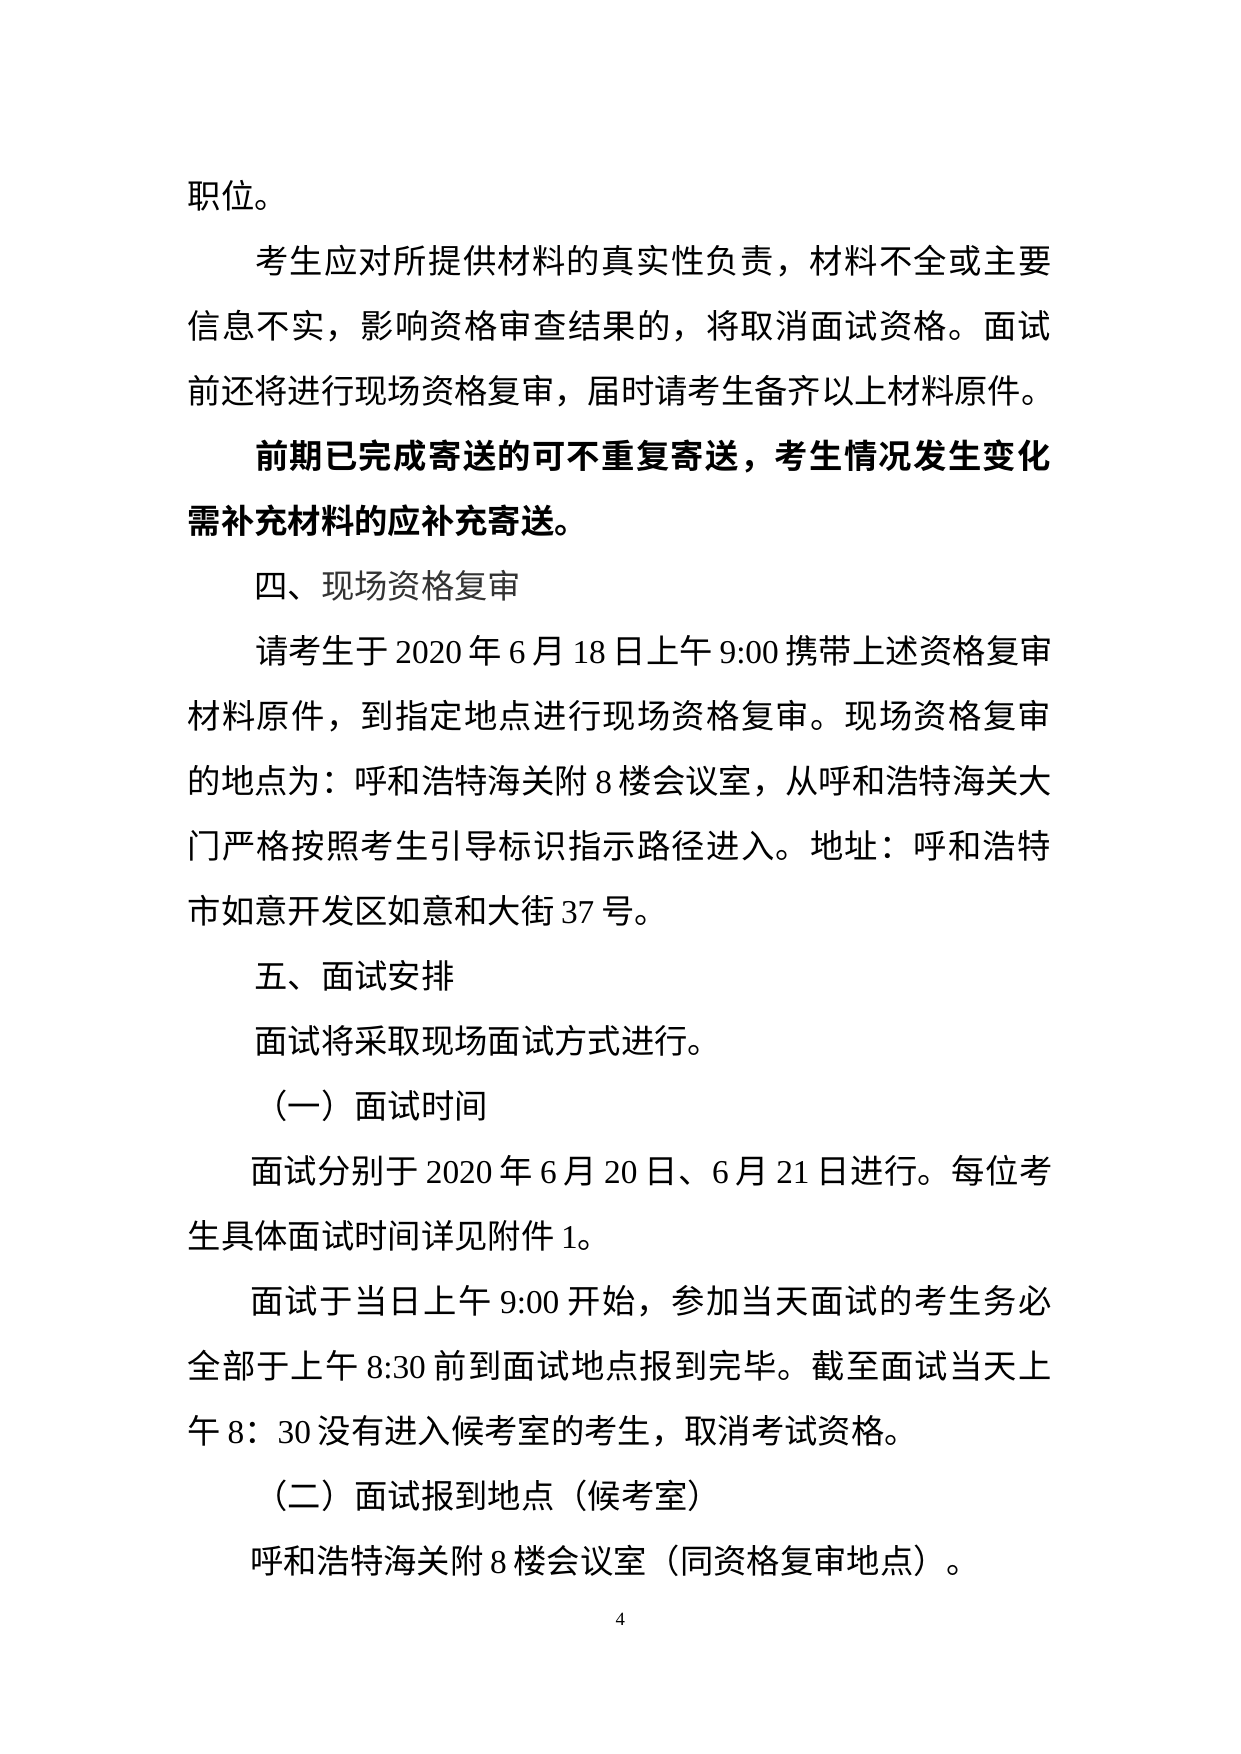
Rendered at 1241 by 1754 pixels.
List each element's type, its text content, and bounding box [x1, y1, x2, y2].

text 四、现场资格复审 [187, 552, 1053, 617]
text （一）面试时间 [187, 1072, 1053, 1137]
text （二）面试报到地点（候考室） [187, 1462, 1053, 1527]
text 呼和浩特海关附8楼会议室（同资格复审地点）。 [187, 1527, 1053, 1592]
text 面试将采取现场面试方式进行。 [187, 1007, 1053, 1072]
text 请考生于2020年6月18日上午9:00携带上述资格复审材料原件，到指定地点进行现场资格复审。现场资格复审的地点为：呼和浩特海关附8楼会议室，从呼和浩特海关大门严格按照考生引导标识指示路径进入。地址：呼和浩特市如意开发区如意和大街37号。 [187, 617, 1053, 942]
text 面试分别于2020年6月20日、6月21日进行。每位考生具体面试时间详见附件1。 [187, 1137, 1053, 1267]
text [187, 162, 1053, 227]
text 前期已完成寄送的可不重复寄送，考生情况发生变化需补充材料的应补充寄送。 [187, 422, 1053, 552]
text 考生应对所提供材料的真实性负责，材料不全或主要信息不实，影响资格审查结果的，将取消面试资格。面试前还将进行现场资格复审，届时请考生备齐以上材料原件。 [187, 227, 1053, 422]
text 面试于当日上午9:00开始，参加当天面试的考生务必全部于上午8:30前到面试地点报到完毕。截至面试当天上午8：30没有进入候考室的考生，取消考试资格。 [187, 1267, 1053, 1462]
text 五、面试安排 [187, 942, 1053, 1007]
